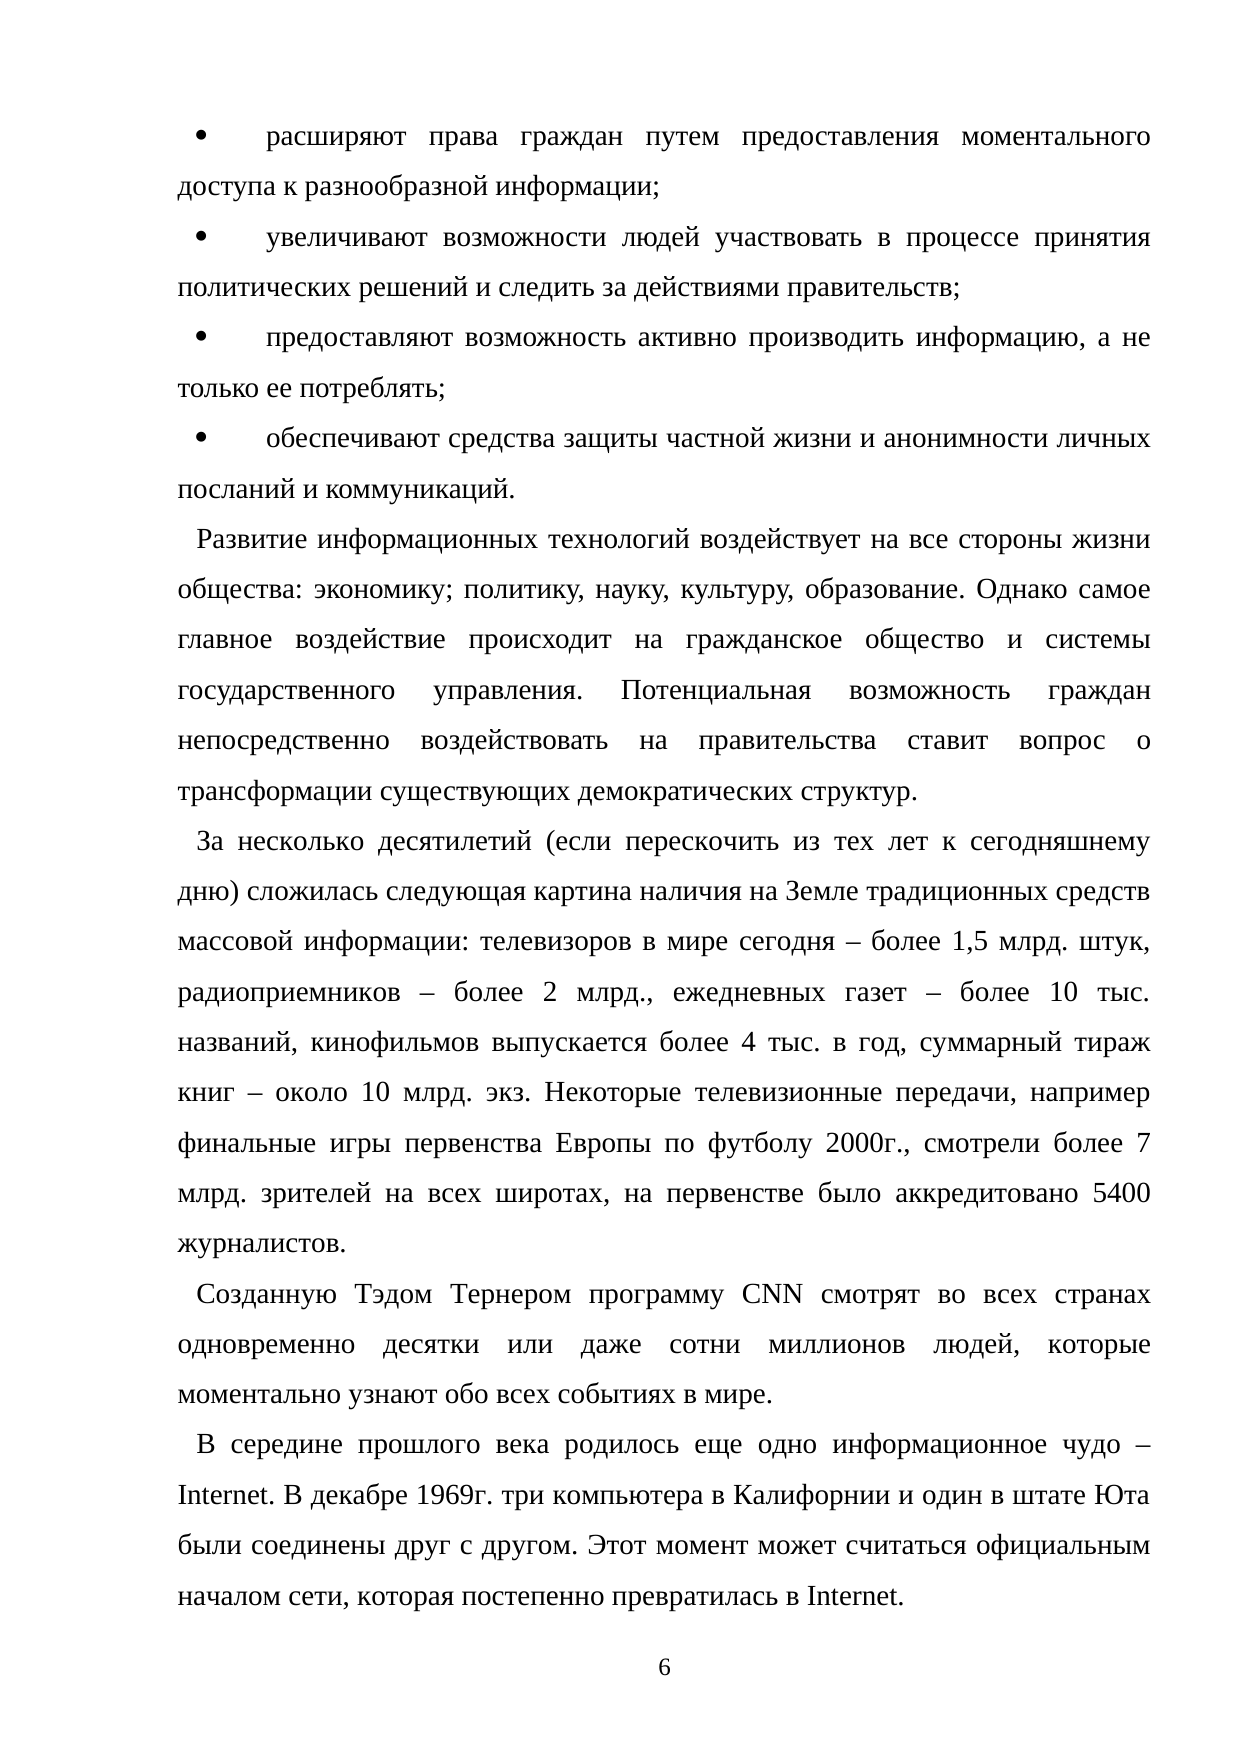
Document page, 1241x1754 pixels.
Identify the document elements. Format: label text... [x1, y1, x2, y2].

list расширяют права граждан путем предоставления моментального доступа к разнообразной информации; [177, 118, 1152, 202]
text В середине прошлого века родилось еще одно информационное чудо – Internet. В декабре 1969г. три компьютера в Калифорнии и один в штате Юта были соединены друг с другом. Этот момент может считаться официальным началом сети, которая постепенно превратилась в Internet. [177, 1427, 1152, 1611]
text Созданную Тэдом Тернером программу CNN смотрят во всех странах одновременно десятки или даже сотни миллионов людей, которые моментально узнают обо всех событиях в мире. [177, 1276, 1152, 1410]
text За несколько десятилетий (если перескочить из тех лет к сегодняшнему дню) сложилась следующая картина наличия на Земле традиционных средств массовой информации: телевизоров в мире сегодня – более 1,5 млрд. штук, радиоприемников – более 2 млрд., ежедневных газет – более 10 тыс. названий, кинофильмов выпускается более 4 тыс. в год, суммарный тираж книг – около 10 млрд. экз. Некоторые телевизионные передачи, например финальные игры первенства Европы по футболу 2000г., смотрели более 7 млрд. зрителей на всех широтах, на первенстве было аккредитовано 5400 журналистов. [177, 823, 1152, 1259]
list обеспечивают средства защиты частной жизни и анонимности личных посланий и коммуникаций. [177, 420, 1152, 504]
text Развитие информационных технологий воздействует на все стороны жизни общества: экономику; политику, науку, культуру, образование. Однако самое главное воздействие происходит на гражданское общество и системы государственного управления. Потенциальная возможность граждан непосредственно воздействовать на правительства ставит вопрос о трансформации существующих демократических структур. [177, 521, 1152, 806]
list предоставляют возможность активно производить информацию, а не только ее потреблять; [177, 319, 1152, 403]
list увеличивают возможности людей участвовать в процессе принятия политических решений и следить за действиями правительств; [177, 219, 1152, 303]
